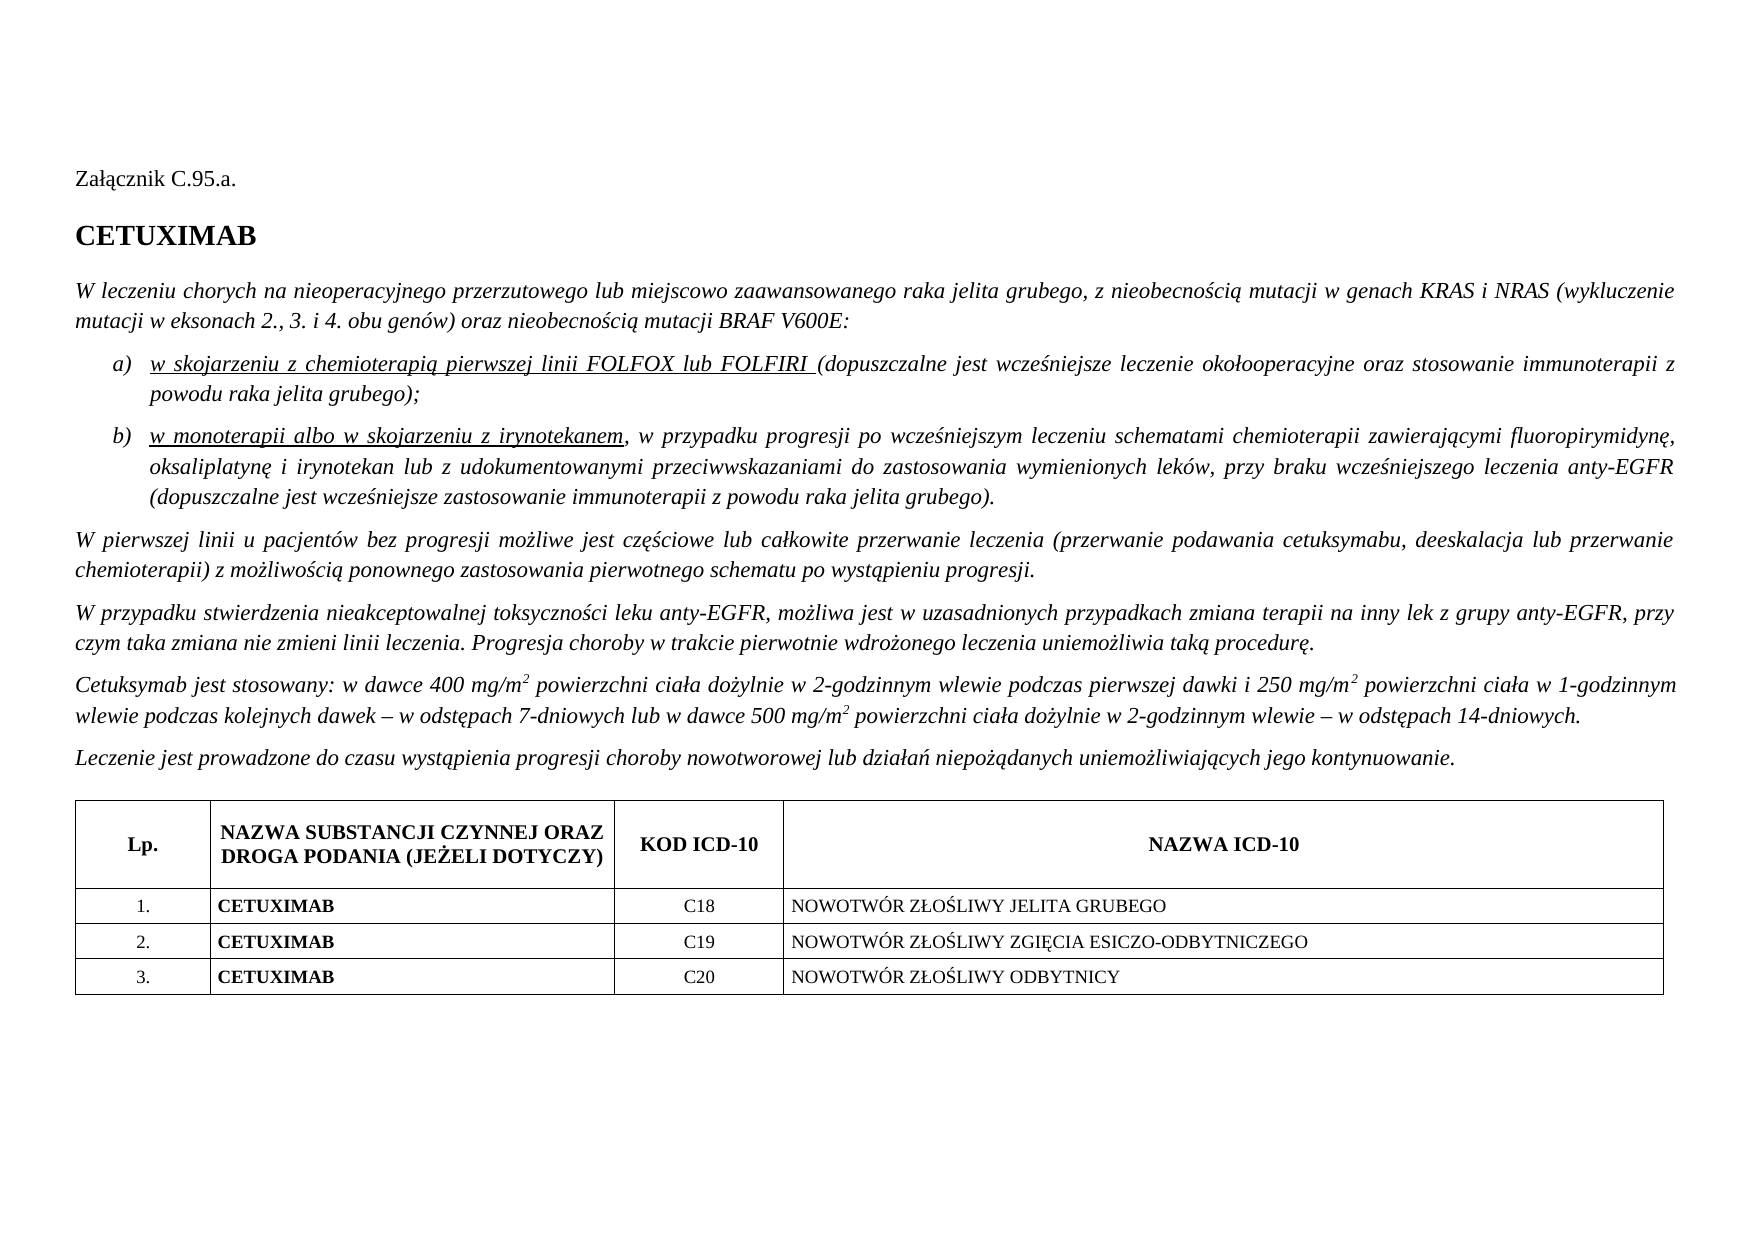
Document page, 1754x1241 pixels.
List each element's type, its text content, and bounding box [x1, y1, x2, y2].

text Załącznik C.95.a. [75, 165, 1679, 192]
table_cell CETUXIMAB [211, 924, 614, 958]
table_cell C18 [615, 889, 783, 923]
table_cell [76, 924, 210, 958]
text W leczeniu chorych na nieoperacyjnego przerzutowego lub miejscowo zaawansowanego raka jelita grubego, z nieobecnością mutacji w genach KRAS i NRAS (wykluczenie mutacji w eksonach 2., 3. i 4. obu genów) oraz nieobecnością mutacji BRAF V600E: [75, 277, 1679, 333]
table_cell NOWOTWÓR ZŁOŚLIWY ODBYTNICY [784, 959, 1663, 993]
list w skojarzeniu z chemioterapią pierwszej linii FOLFOX lub FOLFIRI (dopuszczalne jest wcześniejsze leczenie okołooperacyjne oraz stosowanie immunoterapii z powodu raka jelita grubego); [112, 349, 1679, 406]
table_cell C20 [615, 959, 783, 993]
list w monoterapii albo w skojarzeniu z irynotekanem, w przypadku progresji po wcześniejszym leczeniu schematami chemioterapii zawierającymi fluoropirymidynę, oksaliplatynę i irynotekan lub z udokumentowanymi przeciwwskazaniami do zastosowania wymienionych leków, przy braku wcześniejszego leczenia anty-EGFR (dopuszczalne jest wcześniejsze zastosowanie immunoterapii z powodu raka jelita grubego). [112, 422, 1679, 509]
text W pierwszej linii u pacjentów bez progresji możliwe jest częściowe lub całkowite przerwanie leczenia (przerwanie podawania cetuksymabu, deeskalacja lub przerwanie chemioterapii) z możliwością ponownego zastosowania pierwotnego schematu po wystąpieniu progresji. [75, 526, 1679, 582]
text CETUXIMAB [75, 218, 1679, 252]
text Cetuksymab jest stosowany: w dawce 400 mg/m2 powierzchni ciała dożylnie w 2-godzinnym wlewie podczas pierwszej dawki i 250 mg/m2 powierzchni ciała w 1-godzinnym wlewie podczas kolejnych dawek – w odstępach 7-dniowych lub w dawce 500 mg/m2 powierzchni ciała dożylnie w 2-godzinnym wlewie – w odstępach 14-dniowych. [75, 671, 1679, 728]
text W przypadku stwierdzenia nieakceptowalnej toksyczności leku anty-EGFR, możliwa jest w uzasadnionych przypadkach zmiana terapii na inny lek z grupy anty-EGFR, przy czym taka zmiana nie zmieni linii leczenia. Progresja choroby w trakcie pierwotnie wdrożonego leczenia uniemożliwia taką procedurę. [75, 598, 1679, 655]
table_cell C19 [615, 924, 783, 958]
table_header Lp. [76, 801, 210, 888]
table_cell NOWOTWÓR ZŁOŚLIWY JELITA GRUBEGO [784, 889, 1663, 923]
table_cell [76, 959, 210, 993]
table_cell CETUXIMAB [211, 959, 614, 993]
table_header NAZWA ICD-10 [784, 801, 1663, 888]
table_cell CETUXIMAB [211, 889, 614, 923]
table_cell [76, 889, 210, 923]
table_cell NOWOTWÓR ZŁOŚLIWY ZGIĘCIA ESICZO-ODBYTNICZEGO [784, 924, 1663, 958]
text Leczenie jest prowadzone do czasu wystąpienia progresji choroby nowotworowej lub działań niepożądanych uniemożliwiających jego kontynuowanie. [75, 744, 1679, 771]
table_header NAZWA SUBSTANCJI CZYNNEJ ORAZ DROGA PODANIA (JEŻELI DOTYCZY) [211, 801, 614, 888]
table_header KOD ICD-10 [615, 801, 783, 888]
